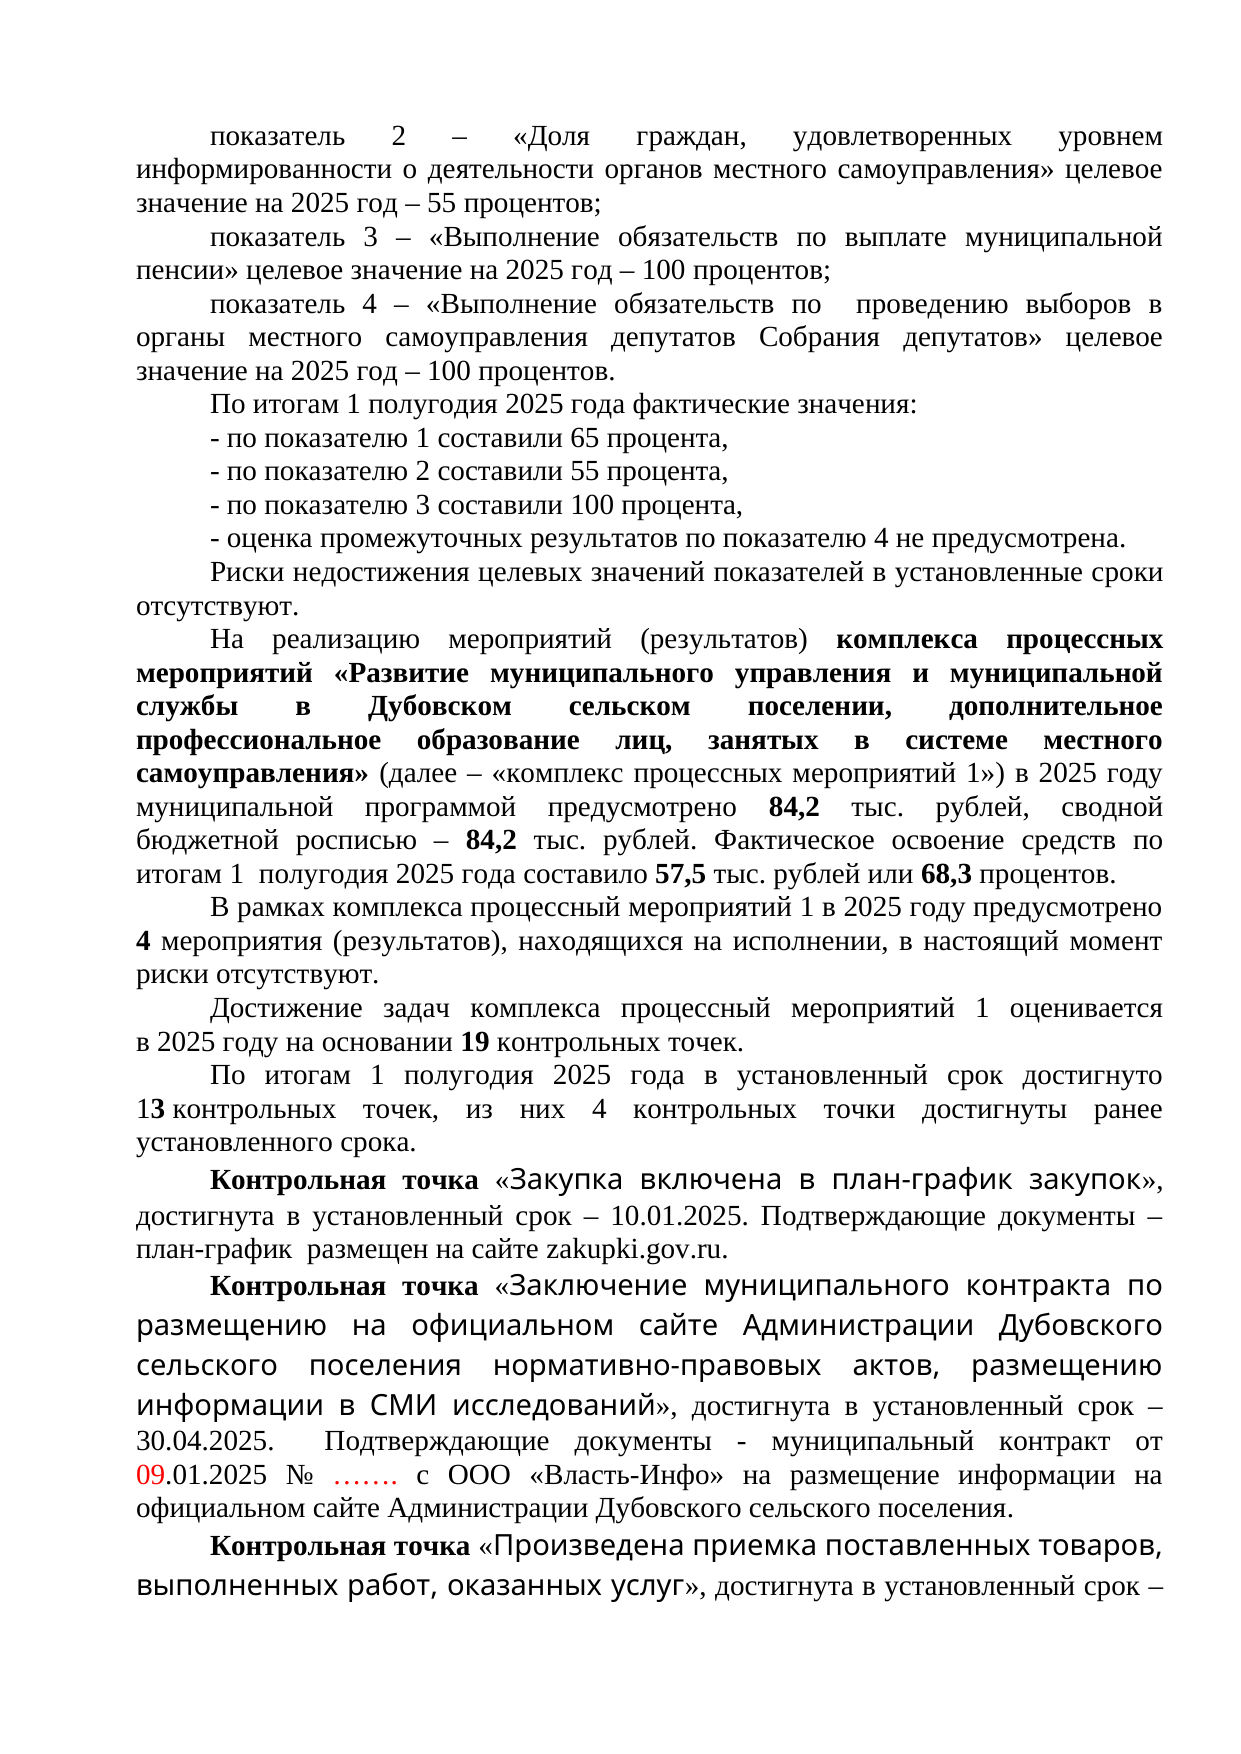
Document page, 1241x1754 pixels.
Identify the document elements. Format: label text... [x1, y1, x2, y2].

text Контрольная точка «Закупка включена в план-график закупок», достигнута в установленный срок – 10.01.2025. Подтверждающие документы – план-график размещен на сайте zakupki.gov.ru. [136, 1158, 1163, 1265]
text На реализацию мероприятий (результатов) комплекса процессных мероприятий «Развитие муниципального управления и муниципальной службы в Дубовском сельском поселении, дополнительное профессиональное образование лиц, занятых в системе местного самоуправления» (далее – «комплекс процессных мероприятий 1») в 2025 году муниципальной программой предусмотрено 84,2 тыс. рублей, сводной бюджетной росписью – 84,2 тыс. рублей. Фактическое освоение средств по итогам 1 полугодия 2025 года составило 57,5 тыс. рублей или 68,3 процентов. [136, 621, 1163, 889]
text показатель 2 – «Доля граждан, удовлетворенных уровнем информированности о деятельности органов местного самоуправления» целевое значение на 2025 год – 55 процентов; [136, 118, 1163, 219]
text показатель 3 – «Выполнение обязательств по выплате муниципальной пенсии» целевое значение на 2025 год – 100 процентов; [136, 219, 1163, 286]
text По итогам 1 полугодия 2025 года фактические значения: [136, 386, 1163, 420]
text - по показателю 1 составили 65 процента, [136, 420, 1163, 453]
text Риски недостижения целевых значений показателей в установленные сроки отсутствуют. [136, 554, 1163, 621]
text показатель 4 – «Выполнение обязательств по проведению выборов в органы местного самоуправления депутатов Собрания депутатов» целевое значение на 2025 год – 100 процентов. [136, 286, 1163, 386]
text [136, 1524, 1163, 1603]
text - по показателю 3 составили 100 процента, [136, 487, 1163, 521]
text Достижение задач комплекса процессный мероприятий 1 оценивается в 2025 году на основании 19 контрольных точек. [136, 990, 1163, 1057]
text - оценка промежуточных результатов по показателю 4 не предусмотрена. [136, 521, 1163, 554]
text По итогам 1 полугодия 2025 года в установленный срок достигнуто 13 контрольных точек, из них 4 контрольных точки достигнуты ранее установленного срока. [136, 1057, 1163, 1158]
text В рамках комплекса процессный мероприятий 1 в 2025 году предусмотрено 4 мероприятия (результатов), находящихся на исполнении, в настоящий момент риски отсутствуют. [136, 889, 1163, 990]
text - по показателю 2 составили 55 процента, [136, 453, 1163, 487]
text Контрольная точка «Заключение муниципального контракта по размещению на официальном сайте Администрации Дубовского сельского поселения нормативно-правовых актов, размещению информации в СМИ исследований», достигнута в установленный срок – 30.04.2025. Подтверждающие документы - муниципальный контракт от 09.01.2025 № ……. с ООО «Власть-Инфо» на размещение информации на официальном сайте Администрации Дубовского сельского поселения. [136, 1265, 1163, 1524]
